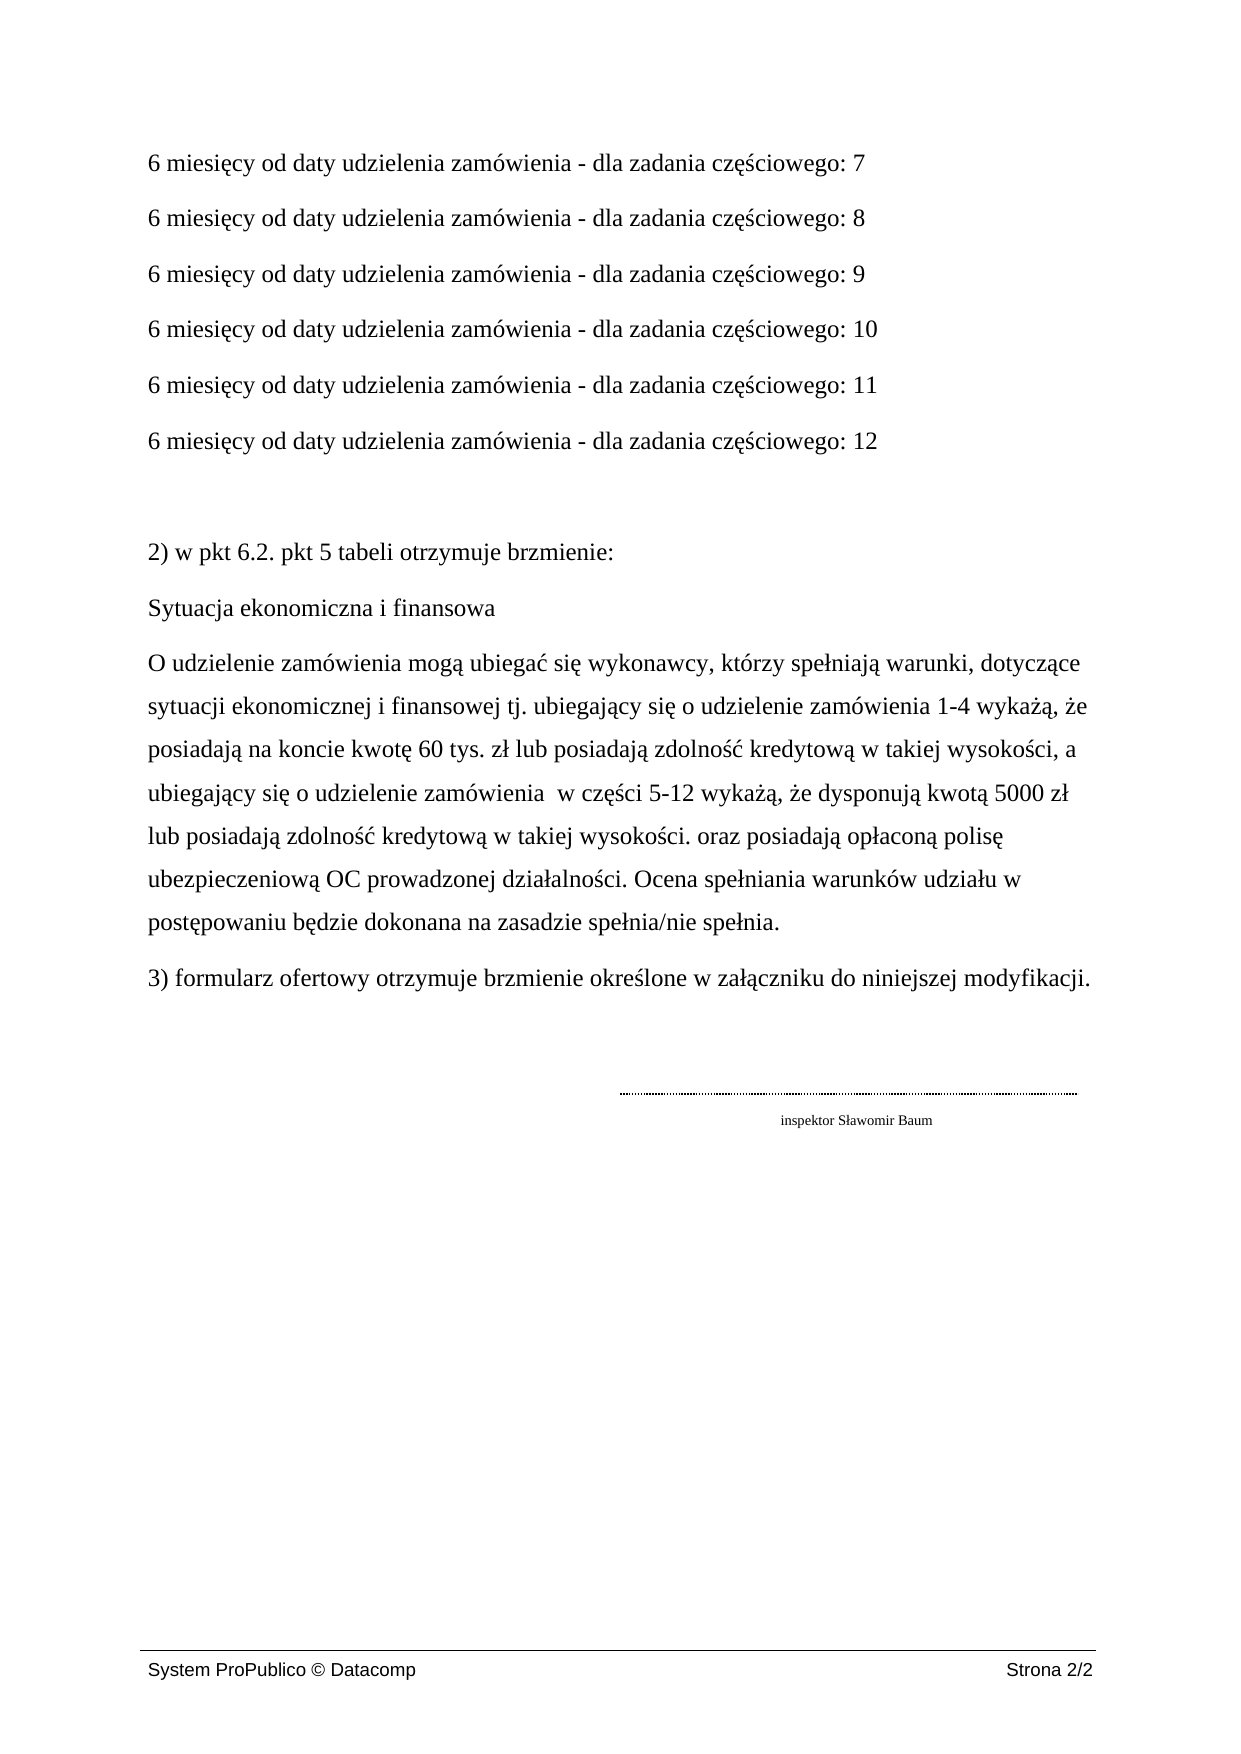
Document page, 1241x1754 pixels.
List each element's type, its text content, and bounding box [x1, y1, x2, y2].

text 6 miesięcy od daty udzielenia zamówienia - dla zadania częściowego: 9 [148, 259, 1092, 288]
text O udzielenie zamówienia mogą ubiegać się wykonawcy, którzy spełniają warunki, dotyczące sytuacji ekonomicznej i finansowej tj. ubiegający się o udzielenie zamówienia 1-4 wykażą, że posiadają na koncie kwotę 60 tys. zł lub posiadają zdolność kredytową w takiej wysokości, a ubiegający się o udzielenie zamówienia w części 5-12 wykażą, że dysponują kwotą 5000 zł lub posiadają zdolność kredytową w takiej wysokości. oraz posiadają opłaconą polisę ubezpieczeniową OC prowadzonej działalności. Ocena spełniania warunków udziału w postępowaniu będzie dokonana na zasadzie spełnia/nie spełnia. [148, 648, 1092, 936]
text 6 miesięcy od daty udzielenia zamówienia - dla zadania częściowego: 8 [148, 203, 1092, 232]
text 3) formularz ofertowy otrzymuje brzmienie określone w załączniku do niniejszej modyfikacji. [148, 963, 1092, 991]
text 6 miesięcy od daty udzielenia zamówienia - dla zadania częściowego: 11 [148, 370, 1092, 399]
text inspektor Sławomir Baum [620, 1111, 1092, 1140]
text 2) w pkt 6.2. pkt 5 tabeli otrzymuje brzmienie: [148, 537, 1092, 566]
text 6 miesięcy od daty udzielenia zamówienia - dla zadania częściowego: 12 [148, 426, 1092, 454]
text Sytuacja ekonomiczna i finansowa [148, 593, 1092, 621]
text 6 miesięcy od daty udzielenia zamówienia - dla zadania częściowego: 10 [148, 314, 1092, 343]
text 6 miesięcy od daty udzielenia zamówienia - dla zadania częściowego: 7 [148, 148, 1092, 176]
